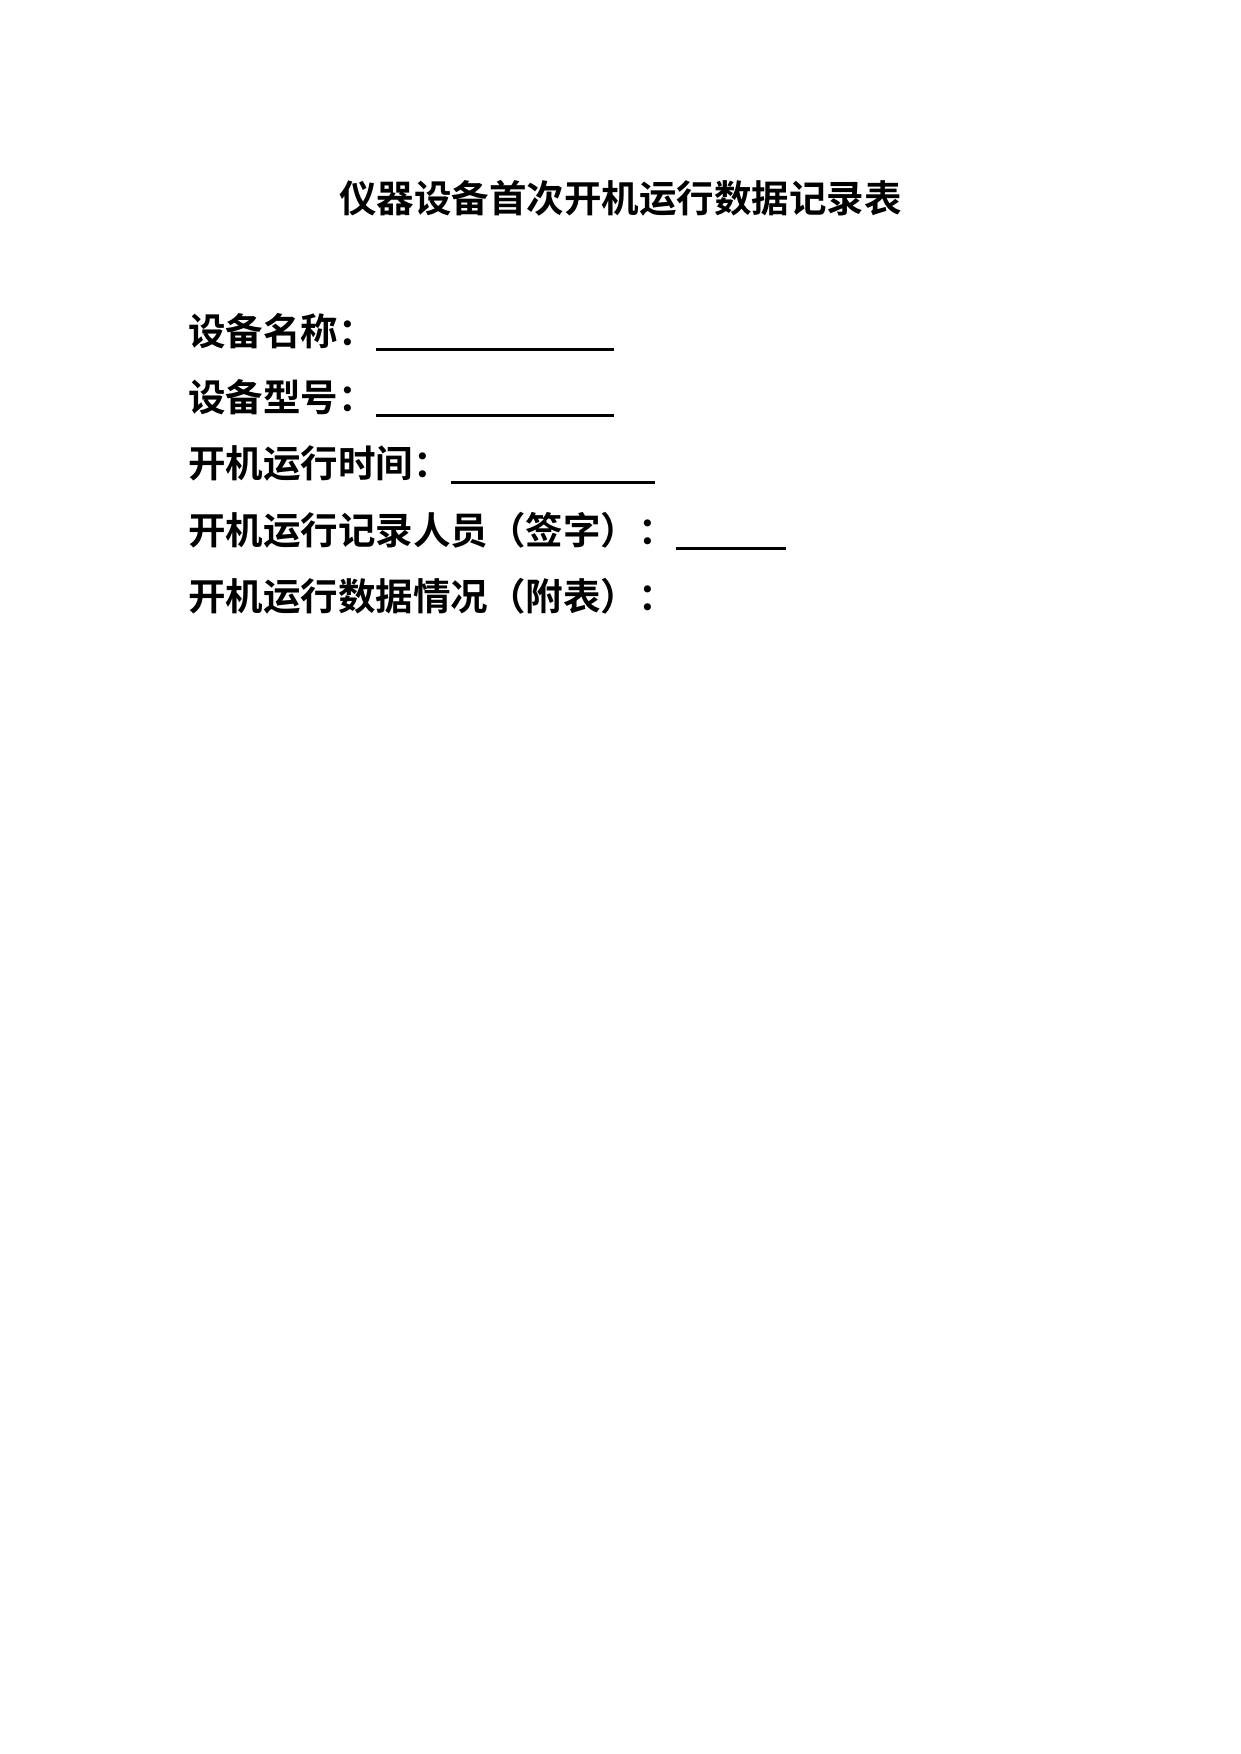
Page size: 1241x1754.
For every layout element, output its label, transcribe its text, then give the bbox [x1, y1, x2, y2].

text 开机运行数据情况（附表）： [188, 561, 1052, 628]
text 仪器设备首次开机运行数据记录表 [188, 162, 1052, 229]
text 设备型号： [188, 362, 1052, 428]
text 开机运行记录人员（签字）： [188, 495, 1052, 561]
text 开机运行时间： [188, 428, 1052, 495]
text 设备名称： [188, 295, 1052, 362]
